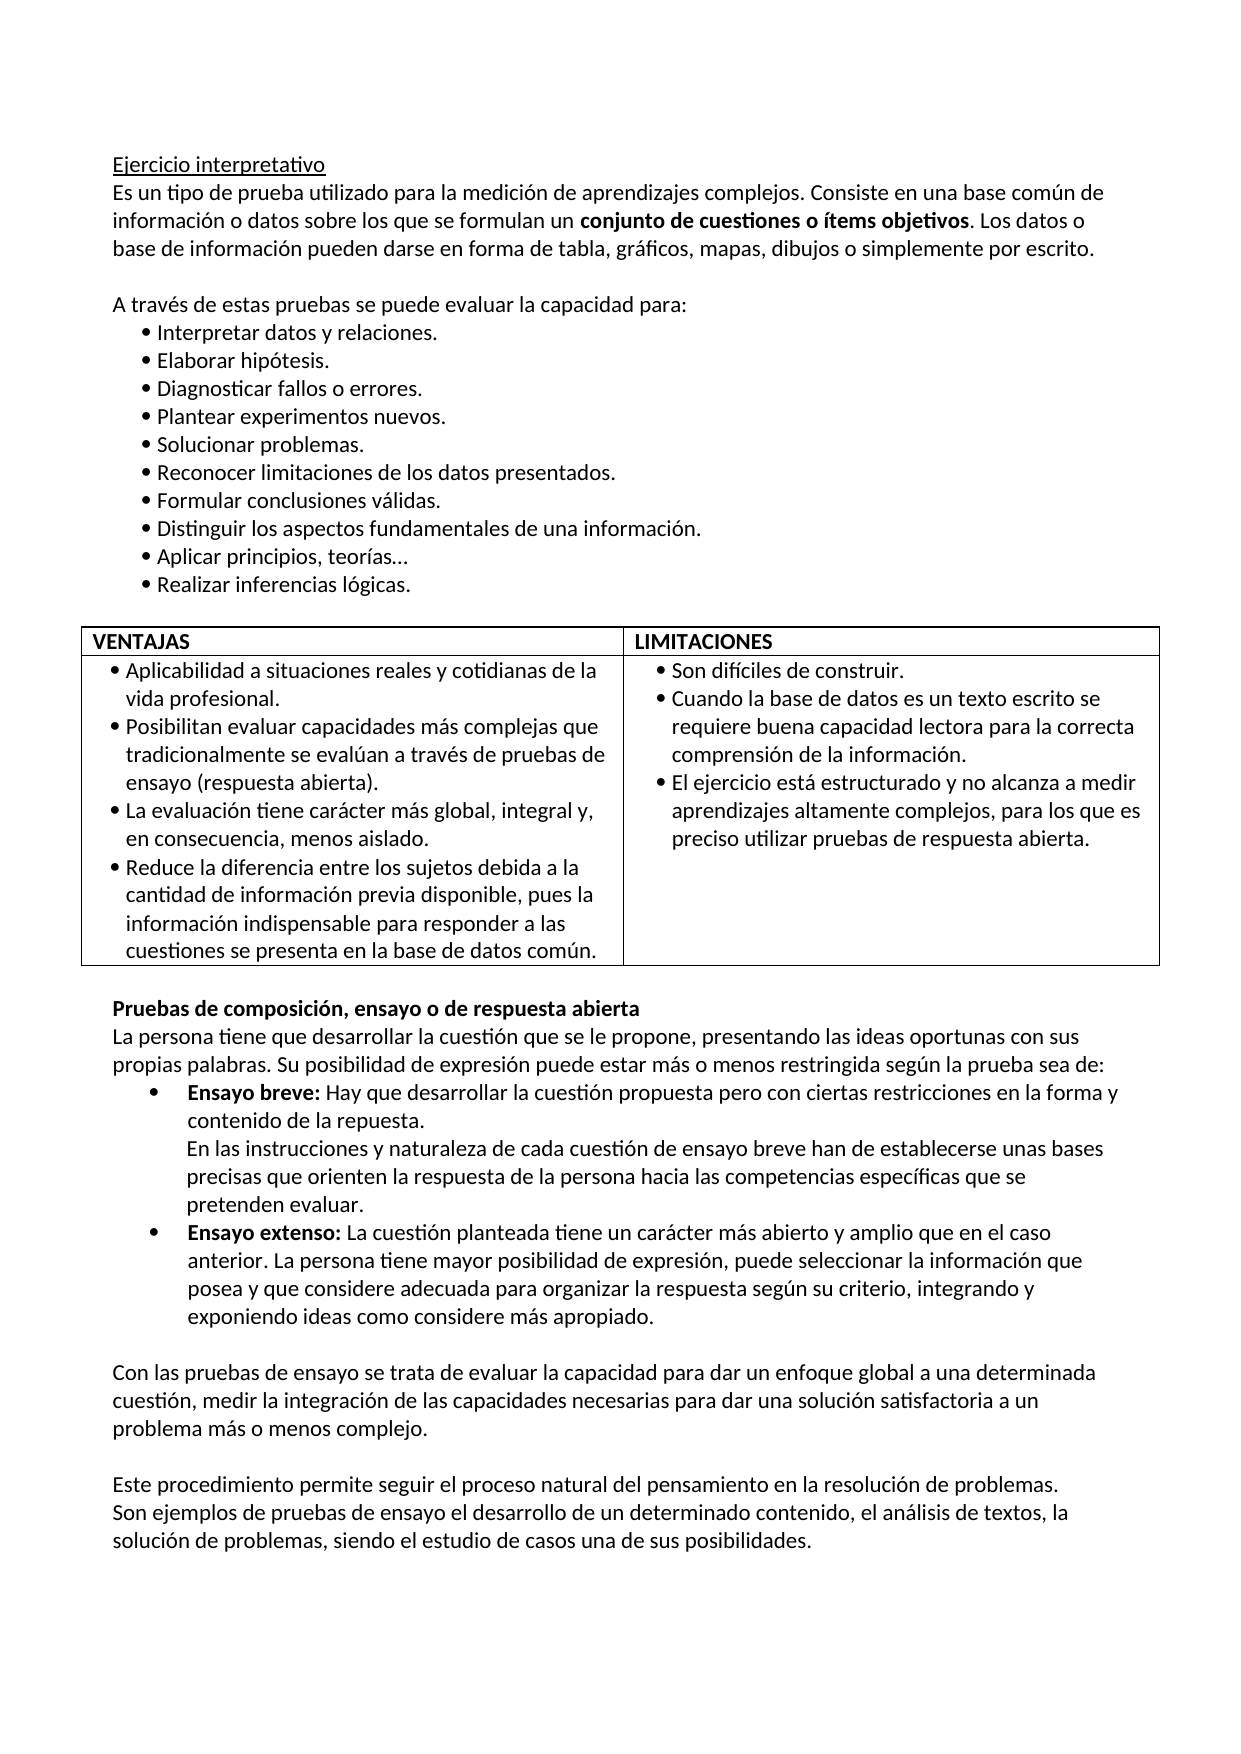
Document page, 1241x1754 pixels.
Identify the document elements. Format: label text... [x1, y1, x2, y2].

text A través de estas pruebas se puede evaluar la capacidad para: [112, 290, 1128, 318]
text La persona tiene que desarrollar la cuestión que se le propone, presentando las ideas oportunas con sus propias palabras. Su posibilidad de expresión puede estar más o menos restringida según la prueba sea de: [112, 1022, 1128, 1078]
text Son ejemplos de pruebas de ensayo el desarrollo de un determinado contenido, el análisis de textos, la solución de problemas, siendo el estudio de casos una de sus posibilidades. [112, 1498, 1128, 1554]
list Reconocer limitaciones de los datos presentados. [142, 458, 1128, 486]
text Es un tipo de prueba utilizado para la medición de aprendizajes complejos. Consiste en una base común de información o datos sobre los que se formulan un conjunto de cuestiones o ítems objetivos. Los datos o base de información pueden darse en forma de tabla, gráficos, mapas, dibujos o simplemente por escrito. [112, 178, 1128, 262]
table_header VENTAJAS [82, 628, 623, 655]
text En las instrucciones y naturaleza de cada cuestión de ensayo breve han de establecerse unas bases precisas que orienten la respuesta de la persona hacia las competencias específicas que se pretenden evaluar. [186, 1134, 1128, 1218]
text Este procedimiento permite seguir el proceso natural del pensamiento en la resolución de problemas. [112, 1470, 1128, 1498]
list Solucionar problemas. [142, 430, 1128, 458]
list Ensayo extenso: La cuestión planteada tiene un carácter más abierto y amplio que en el caso anterior. La persona tiene mayor posibilidad de expresión, puede seleccionar la información que posea y que considere adecuada para organizar la respuesta según su criterio, integrando y exponiendo ideas como considere más apropiado. [150, 1218, 1128, 1330]
text Pruebas de composición, ensayo o de respuesta abierta [112, 994, 1128, 1022]
list Aplicar principios, teorías… [142, 542, 1128, 570]
text Ejercicio interpretativo [112, 150, 1128, 178]
list Formular conclusiones válidas. [142, 486, 1128, 514]
list Ensayo breve: Hay que desarrollar la cuestión propuesta pero con ciertas restricciones en la forma y contenido de la repuesta. [150, 1078, 1128, 1134]
list Plantear experimentos nuevos. [142, 402, 1128, 430]
table_header LIMITACIONES [624, 628, 1159, 655]
list Diagnosticar fallos o errores. [142, 374, 1128, 402]
text Con las pruebas de ensayo se trata de evaluar la capacidad para dar un enfoque global a una determinada cuestión, medir la integración de las capacidades necesarias para dar una solución satisfactoria a un problema más o menos complejo. [112, 1358, 1128, 1442]
table_cell Son difíciles de construir. Cuando la base de datos es un texto escrito se requiere buena capacidad lectora para la correcta comprensión de la información. El ejercicio está estructurado y no alcanza a medir aprendizajes altamente complejos, para los que es preciso utilizar pruebas de respuesta abierta. [624, 656, 1159, 965]
list Interpretar datos y relaciones. [142, 318, 1128, 346]
list Realizar inferencias lógicas. [142, 570, 1128, 598]
list Elaborar hipótesis. [142, 346, 1128, 374]
table_cell Aplicabilidad a situaciones reales y cotidianas de la vida profesional. Posibilitan evaluar capacidades más complejas que tradicionalmente se evalúan a través de pruebas de ensayo (respuesta abierta). La evaluación tiene carácter más global, integral y, en consecuencia, menos aislado. Reduce la diferencia entre los sujetos debida a la cantidad de información previa disponible, pues la información indispensable para responder a las cuestiones se presenta en la base de datos común. [82, 656, 623, 965]
list Distinguir los aspectos fundamentales de una información. [142, 514, 1128, 542]
